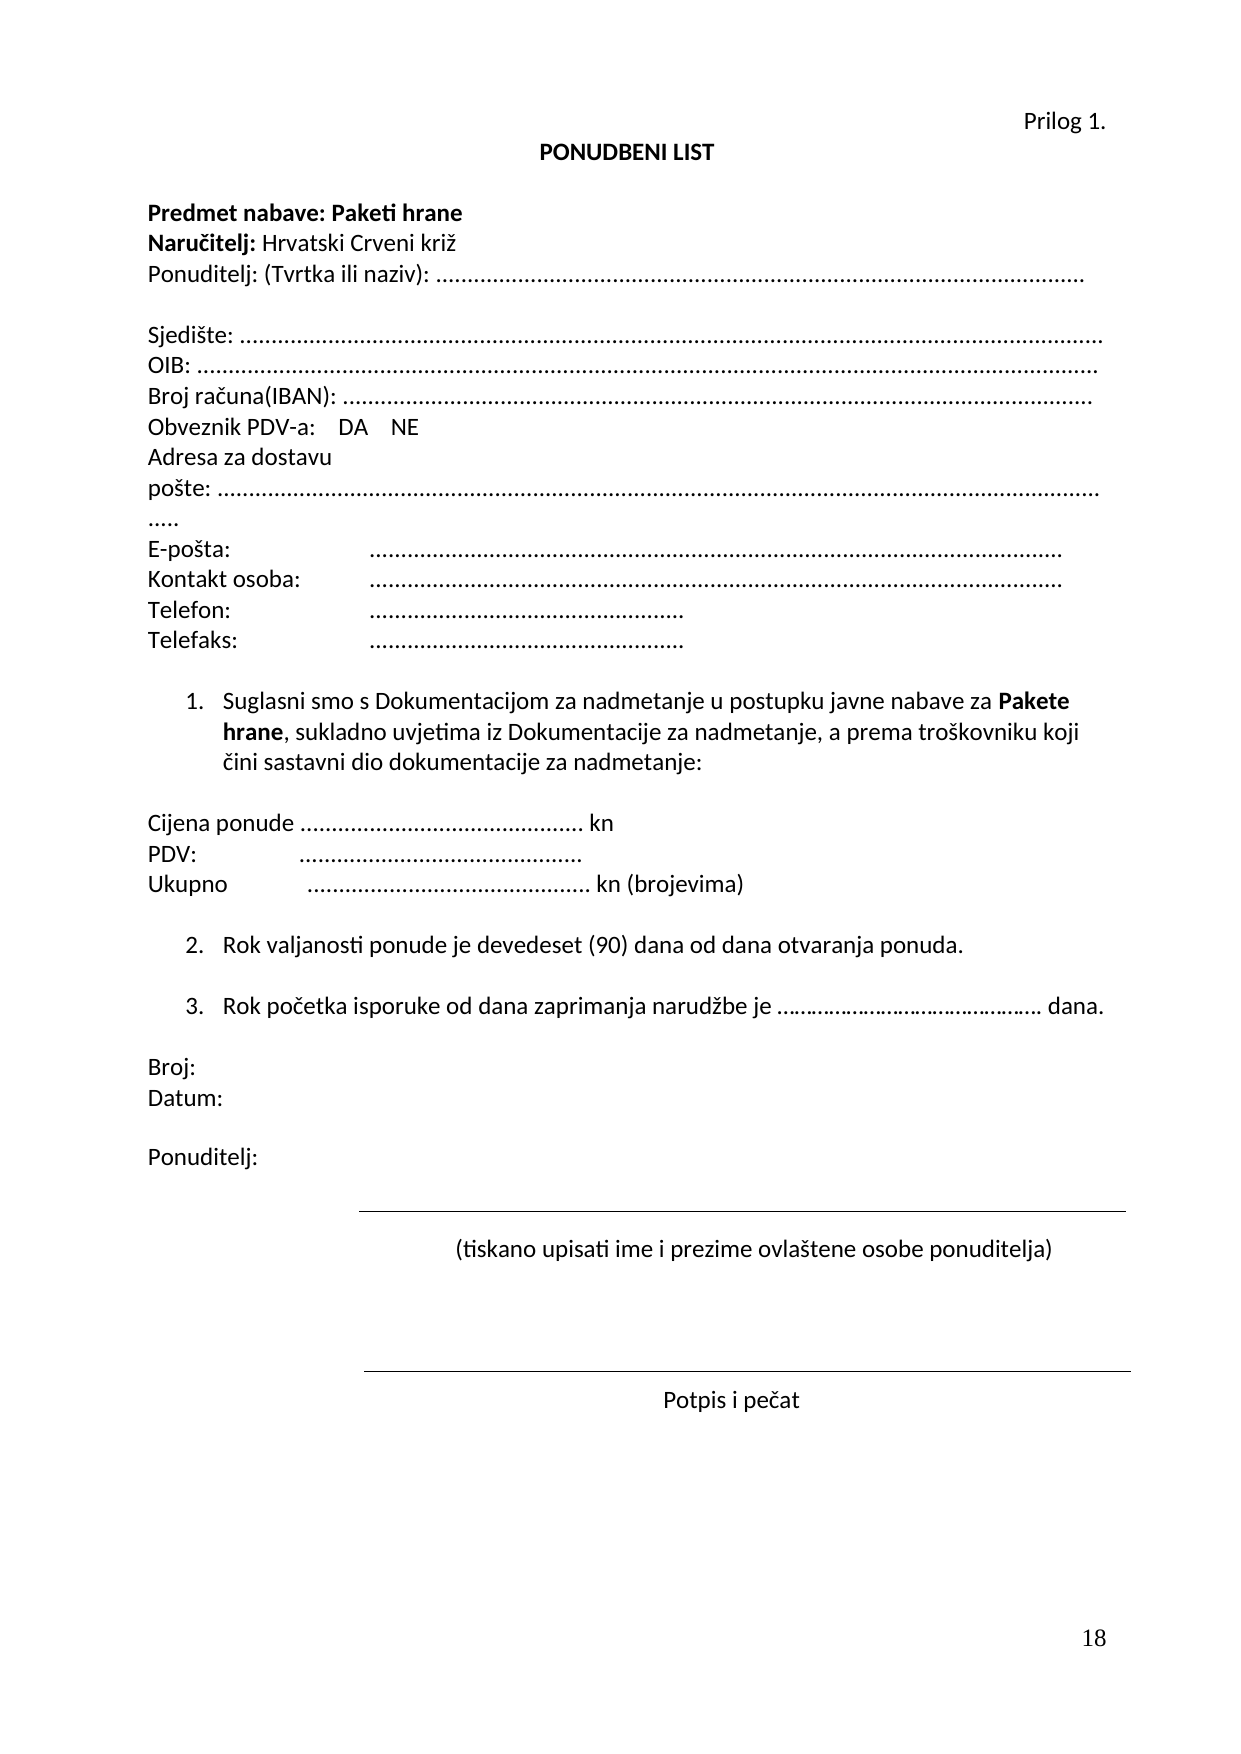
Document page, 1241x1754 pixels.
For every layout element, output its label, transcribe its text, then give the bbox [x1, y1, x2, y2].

text PDV: ............................................. [148, 838, 1106, 868]
text Kontakt osoba: .............................................................................................................. [148, 563, 1106, 594]
text Broj: [148, 1052, 1106, 1082]
text Ukupno ............................................. kn (brojevima) [148, 868, 1106, 899]
list Rok valjanosti ponude je devedeset (90) dana od dana otvaranja ponuda. [185, 929, 1106, 960]
text Telefaks: .................................................. [148, 624, 1106, 655]
list Suglasni smo s Dokumentacijom za nadmetanje u postupku javne nabave za Pakete hrane, sukladno uvjetima iz Dokumentacije za nadmetanje, a prema troškovniku koji čini sastavni dio dokumentacije za nadmetanje: [185, 685, 1106, 777]
text Ponuditelj: (Tvrtka ili naziv): ....................................................................................................... [148, 258, 1106, 288]
text Predmet nabave: Paketi hrane [148, 197, 1106, 227]
text Cijena ponude ............................................. kn [148, 807, 1106, 838]
text PONUDBENI LIST [148, 136, 1106, 166]
text Naručitelj: Hrvatski Crveni križ [148, 227, 1106, 258]
text Telefon: .................................................. [148, 594, 1106, 624]
text Obveznik PDV-a: DA NE [148, 411, 1106, 441]
subtitle Prilog 1. [192, 105, 1106, 136]
text Potpis i pečat [148, 1384, 1106, 1414]
text E-pošta: .............................................................................................................. [148, 533, 1106, 563]
text Datum: [148, 1082, 1106, 1113]
text Sjedište: ......................................................................................................................................... [148, 319, 1106, 349]
text Adresa za dostavu pošte: ................................................................................................................................................. [148, 441, 1106, 533]
text Ponuditelj: [148, 1141, 1106, 1172]
text OIB: ............................................................................................................................................... [148, 349, 1106, 380]
list Rok početka isporuke od dana zaprimanja narudžbe je ………………………………………. dana. [185, 991, 1106, 1021]
text (tiskano upisati ime i prezime ovlaštene osobe ponuditelja) [148, 1233, 1106, 1263]
text Broj računa(IBAN): ....................................................................................................................... [148, 380, 1106, 411]
